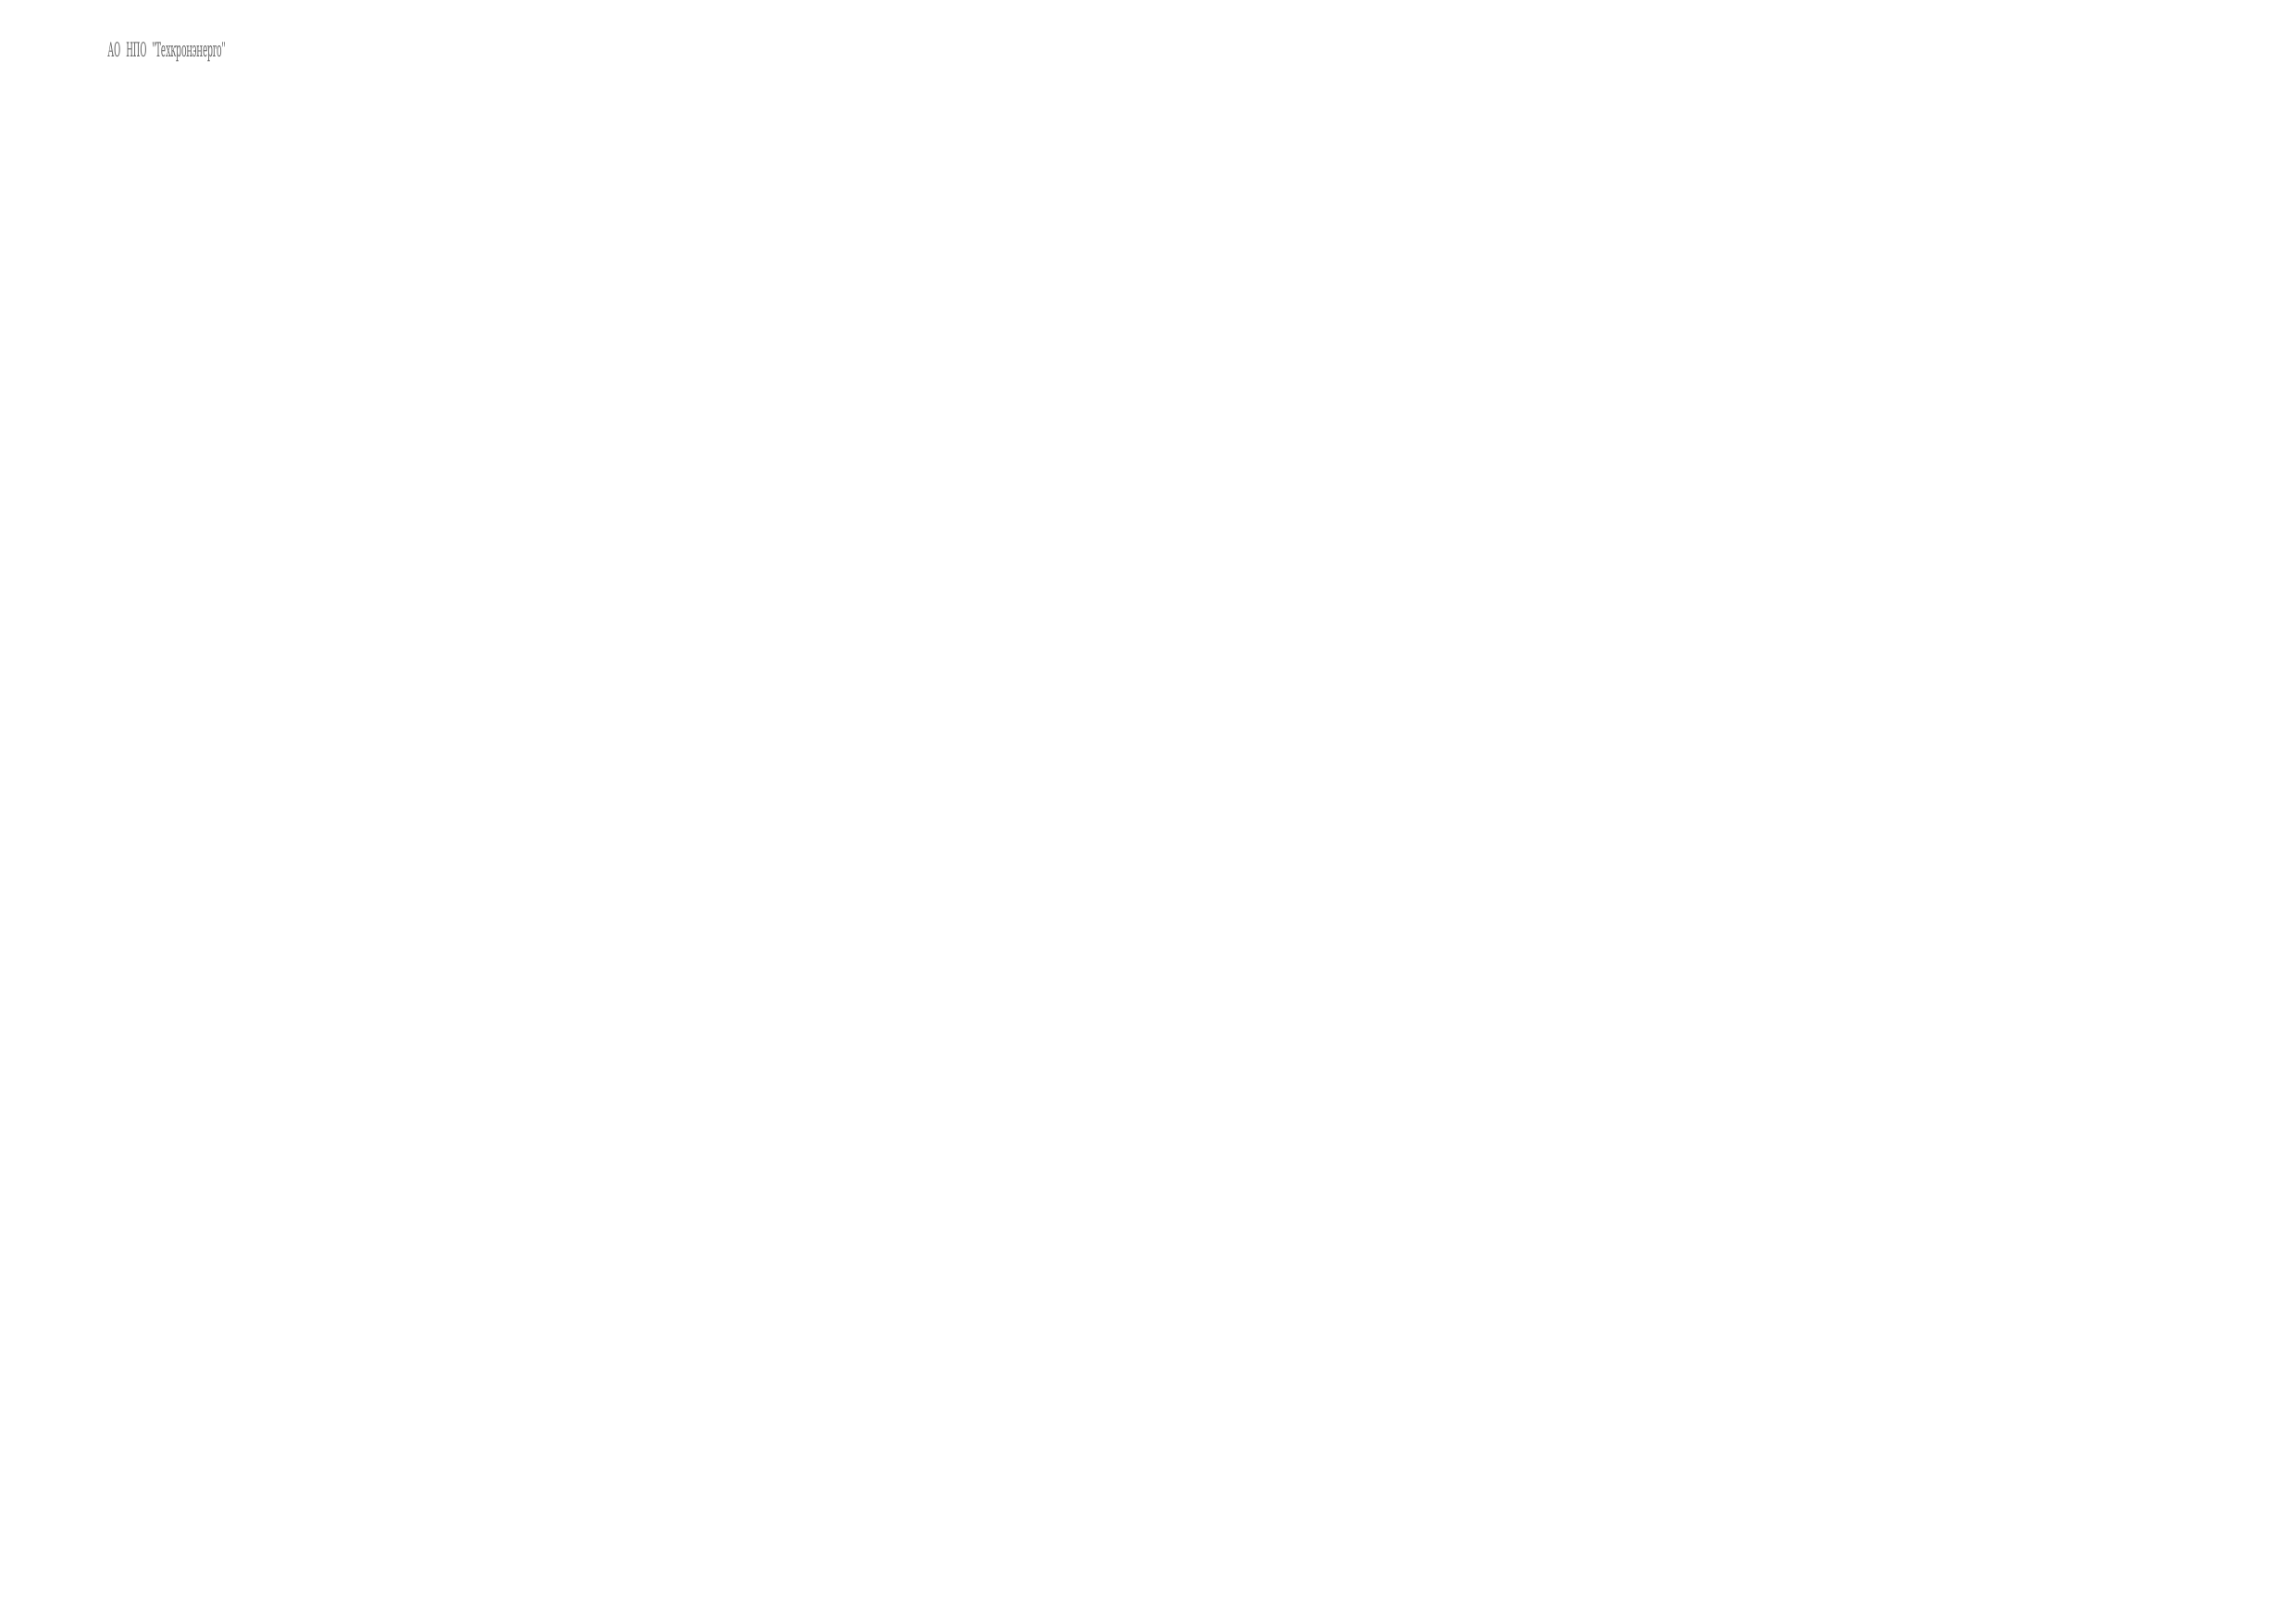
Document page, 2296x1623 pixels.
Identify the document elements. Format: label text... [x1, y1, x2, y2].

text АО НПО "Техкронэнерго" [107, 34, 1358, 62]
